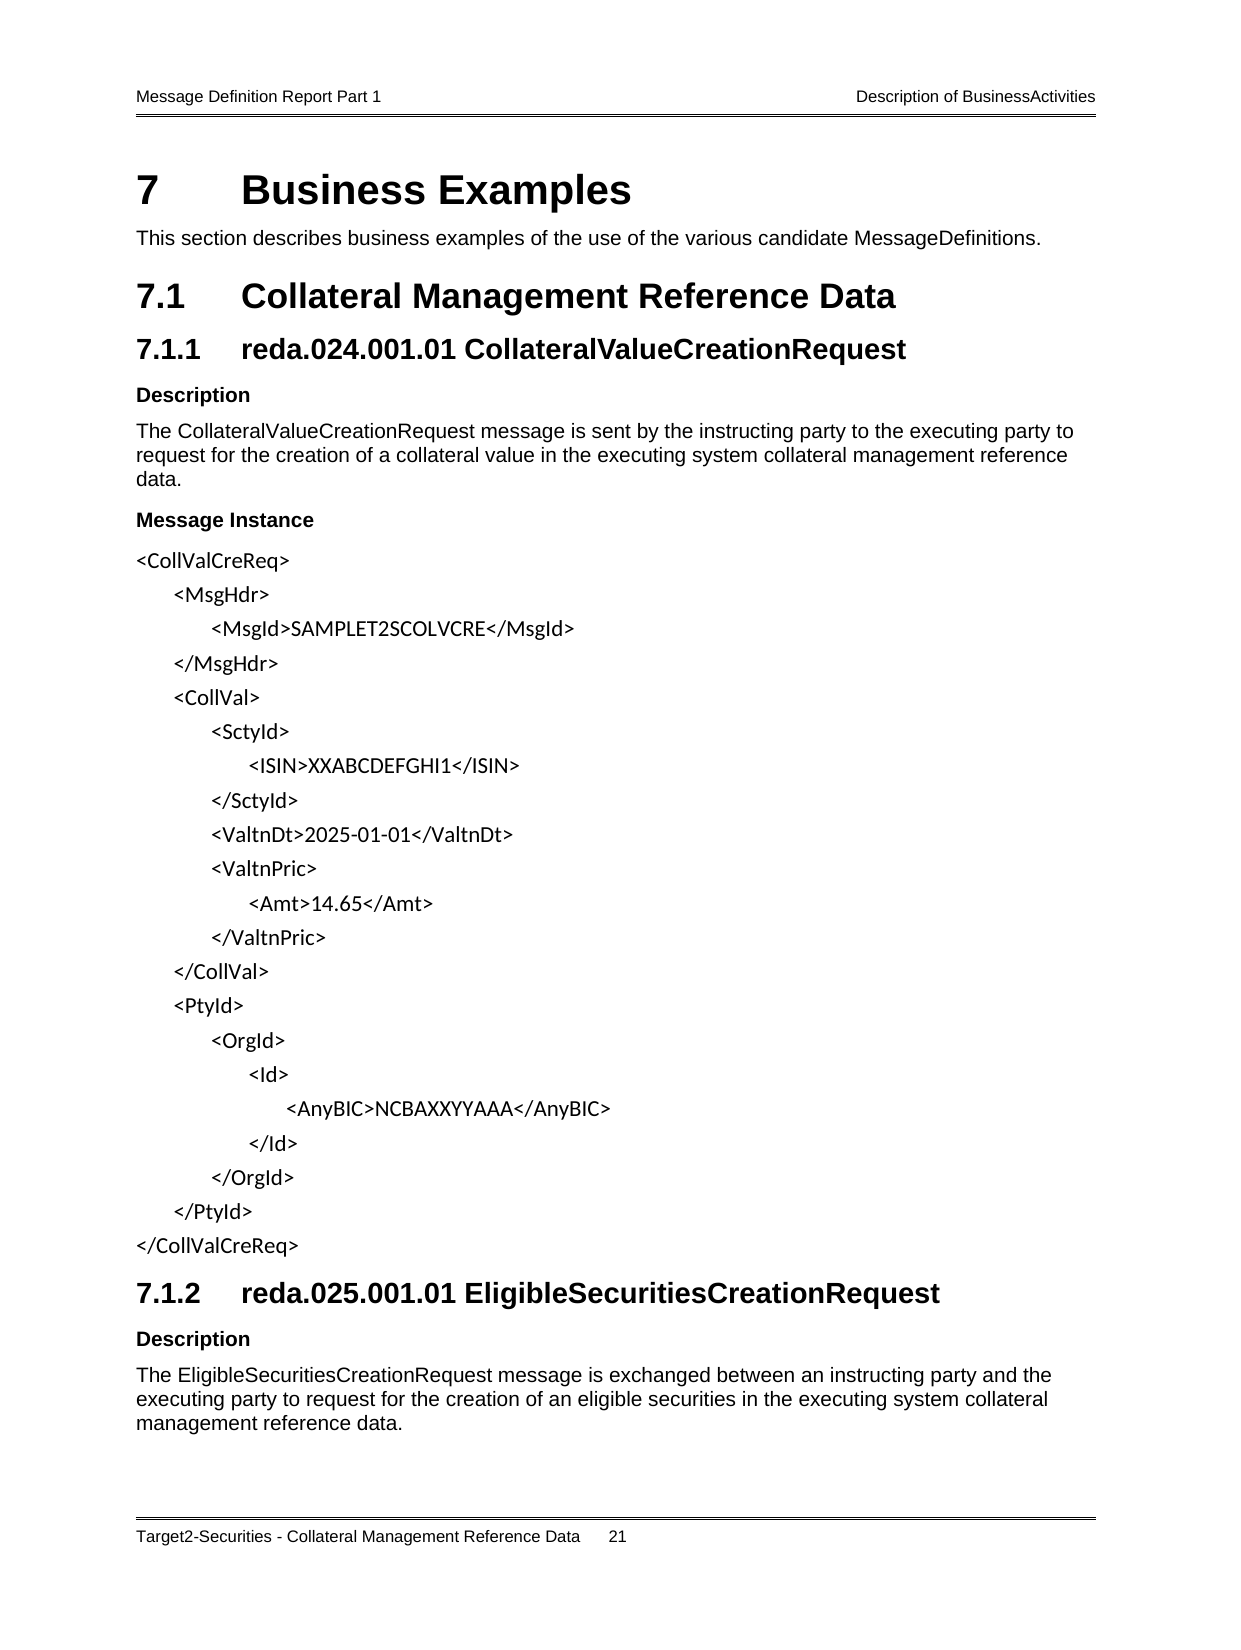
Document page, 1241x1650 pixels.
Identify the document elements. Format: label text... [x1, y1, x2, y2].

text <PtyId> [136, 992, 1104, 1019]
text <MsgHdr> [136, 580, 1104, 608]
text </PtyId> [136, 1197, 1104, 1225]
text <AnyBIC>NCBAXXYYAAA</AnyBIC> [136, 1094, 1104, 1122]
text Description [136, 382, 1104, 406]
subtitle Business Examples [136, 166, 1104, 213]
text This section describes business examples of the use of the various candidate MessageDefinitions. [136, 226, 1104, 250]
subtitle Collateral Management Reference Data [136, 275, 1104, 316]
text </CollValCreReq> [136, 1231, 1104, 1259]
text <ValtnDt>2025-01-01</ValtnDt> [136, 820, 1104, 848]
text </ValtnPric> [136, 923, 1104, 951]
text </OrgId> [136, 1163, 1104, 1191]
text <Amt>14.65</Amt> [136, 889, 1104, 917]
text <MsgId>SAMPLET2SCOLVCRE</MsgId> [136, 614, 1104, 643]
text </SctyId> [136, 786, 1104, 814]
text <OrgId> [136, 1026, 1104, 1054]
subtitle reda.025.001.01 EligibleSecuritiesCreationRequest [136, 1276, 1104, 1310]
text Message Instance [136, 507, 1104, 531]
text <Id> [136, 1060, 1104, 1088]
text <ISIN>XXABCDEFGHI1</ISIN> [136, 752, 1104, 780]
text The EligibleSecuritiesCreationRequest message is exchanged between an instructing party and the executing party to request for the creation of an eligible securities in the executing system collateral management reference data. [136, 1363, 1104, 1435]
text </CollVal> [136, 957, 1104, 985]
text Description [136, 1326, 1104, 1350]
text <ValtnPric> [136, 854, 1104, 882]
text The CollateralValueCreationRequest message is sent by the instructing party to the executing party to request for the creation of a collateral value in the executing system collateral management reference data. [136, 419, 1104, 491]
text <SctyId> [136, 717, 1104, 745]
text <CollValCreReq> [136, 546, 1104, 574]
text </MsgHdr> [136, 649, 1104, 677]
subtitle reda.024.001.01 CollateralValueCreationRequest [136, 332, 1104, 366]
text </Id> [136, 1129, 1104, 1157]
text <CollVal> [136, 683, 1104, 711]
